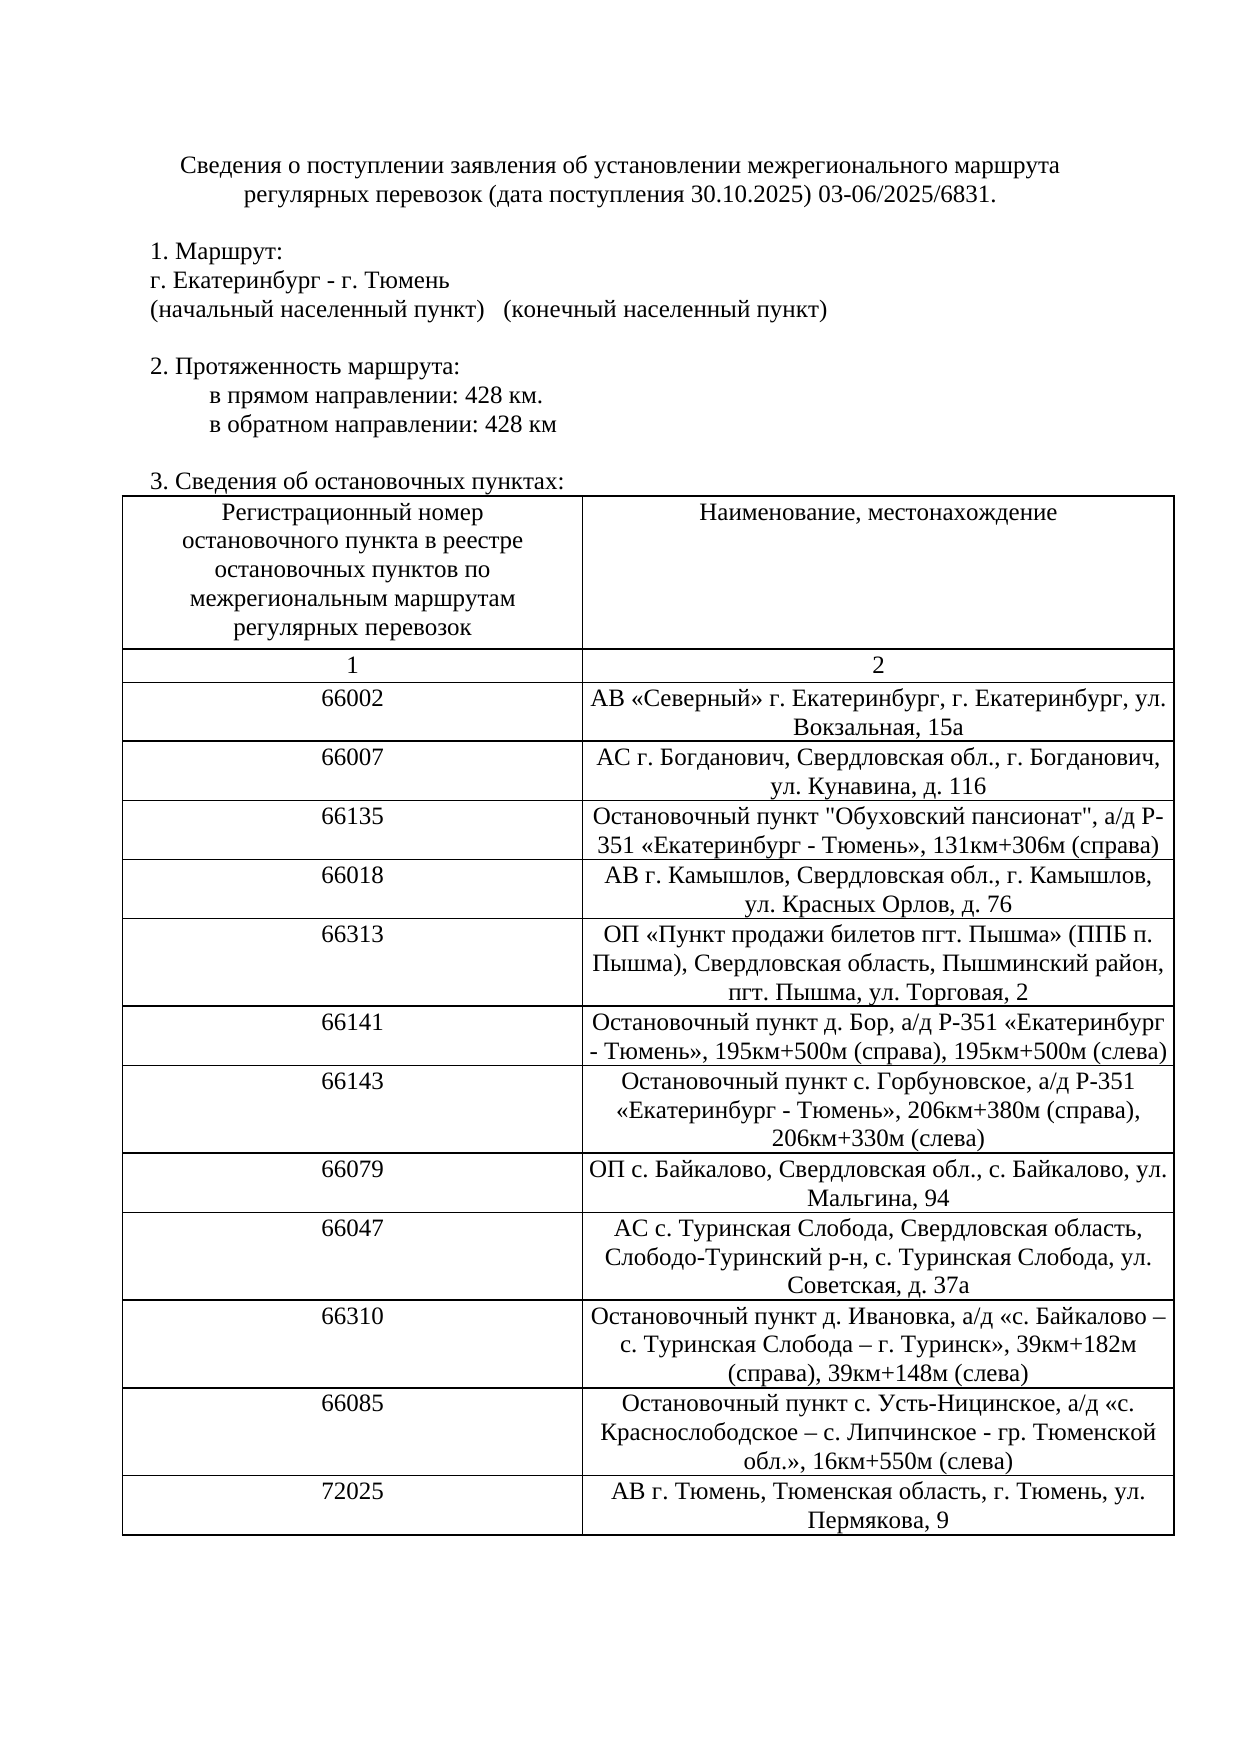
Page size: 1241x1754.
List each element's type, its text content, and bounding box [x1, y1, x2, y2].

table_cell АВ г. Камышлов, Свердловская обл., г. Камышлов, ул. Красных Орлов, д. 76 [583, 860, 1173, 918]
text 3. Сведения об остановочных пунктах: [150, 466, 1090, 495]
text (начальный населенный пункт) (конечный населенный пункт) [150, 294, 1090, 322]
table_cell 66310 [123, 1301, 582, 1387]
table_cell 66313 [123, 919, 582, 1005]
table_cell 66018 [123, 860, 582, 918]
text 1. Маршрут: [150, 236, 1090, 265]
text в обратном направлении: 428 км [150, 409, 1090, 437]
table_cell АВ г. Тюмень, Тюменская область, г. Тюмень, ул. Пермякова, 9 [583, 1476, 1173, 1534]
table_header Наименование, местонахождение [583, 497, 1173, 648]
table_cell Остановочный пункт с. Усть-Ницинское, а/д «с. Краснослободское – с. Липчинское - гр. Тюменской обл.», 16км+550м (слева) [583, 1389, 1173, 1475]
table_cell 66135 [123, 801, 582, 858]
table_cell АВ «Северный» г. Екатеринбург, г. Екатеринбург, ул. Вокзальная, 15а [583, 683, 1173, 740]
table_cell 66047 [123, 1213, 582, 1299]
text 2. Протяженность маршрута: [150, 351, 1090, 380]
table_cell АС с. Туринская Слобода, Свердловская область, Слободо-Туринский р-н, с. Туринская Слобода, ул. Советская, д. 37а [583, 1213, 1173, 1299]
table_cell ОП «Пункт продажи билетов пгт. Пышма» (ППБ п. Пышма), Свердловская область, Пышминский район, пгт. Пышма, ул. Торговая, 2 [583, 919, 1173, 1005]
table_cell АС г. Богданович, Свердловская обл., г. Богданович, ул. Кунавина, д. 116 [583, 742, 1173, 799]
table_cell Остановочный пункт д. Бор, а/д Р-351 «Екатеринбург - Тюмень», 195км+500м (справа), 195км+500м (слева) [583, 1007, 1173, 1064]
table_cell 66085 [123, 1389, 582, 1475]
table_cell 66079 [123, 1154, 582, 1211]
table_cell Остановочный пункт д. Ивановка, а/д «с. Байкалово – с. Туринская Слобода – г. Туринск», 39км+182м (справа), 39км+148м (слева) [583, 1301, 1173, 1387]
text Сведения о поступлении заявления об установлении межрегионального маршрута регулярных перевозок (дата поступления 30.10.2025) 03-06/2025/6831. [150, 150, 1090, 207]
table_cell Остановочный пункт "Обуховский пансионат", а/д Р-351 «Екатеринбург - Тюмень», 131км+306м (справа) [583, 801, 1173, 858]
table_cell 2 [583, 650, 1173, 681]
table_cell 66007 [123, 742, 582, 799]
text г. Екатеринбург - г. Тюмень [150, 265, 1090, 294]
table_cell 1 [123, 650, 582, 681]
table_cell 66002 [123, 683, 582, 740]
table_cell ОП с. Байкалово, Свердловская обл., с. Байкалово, ул. Мальгина, 94 [583, 1154, 1173, 1211]
table_cell 66141 [123, 1007, 582, 1064]
table_header Регистрационный номер остановочного пункта в реестре остановочных пунктов по межрегиональным маршрутам регулярных перевозок [123, 497, 582, 648]
table_cell 66143 [123, 1066, 582, 1152]
table_cell Остановочный пункт с. Горбуновское, а/д Р-351 «Екатеринбург - Тюмень», 206км+380м (справа), 206км+330м (слева) [583, 1066, 1173, 1152]
table_cell 72025 [123, 1476, 582, 1534]
text в прямом направлении: 428 км. [150, 380, 1090, 409]
